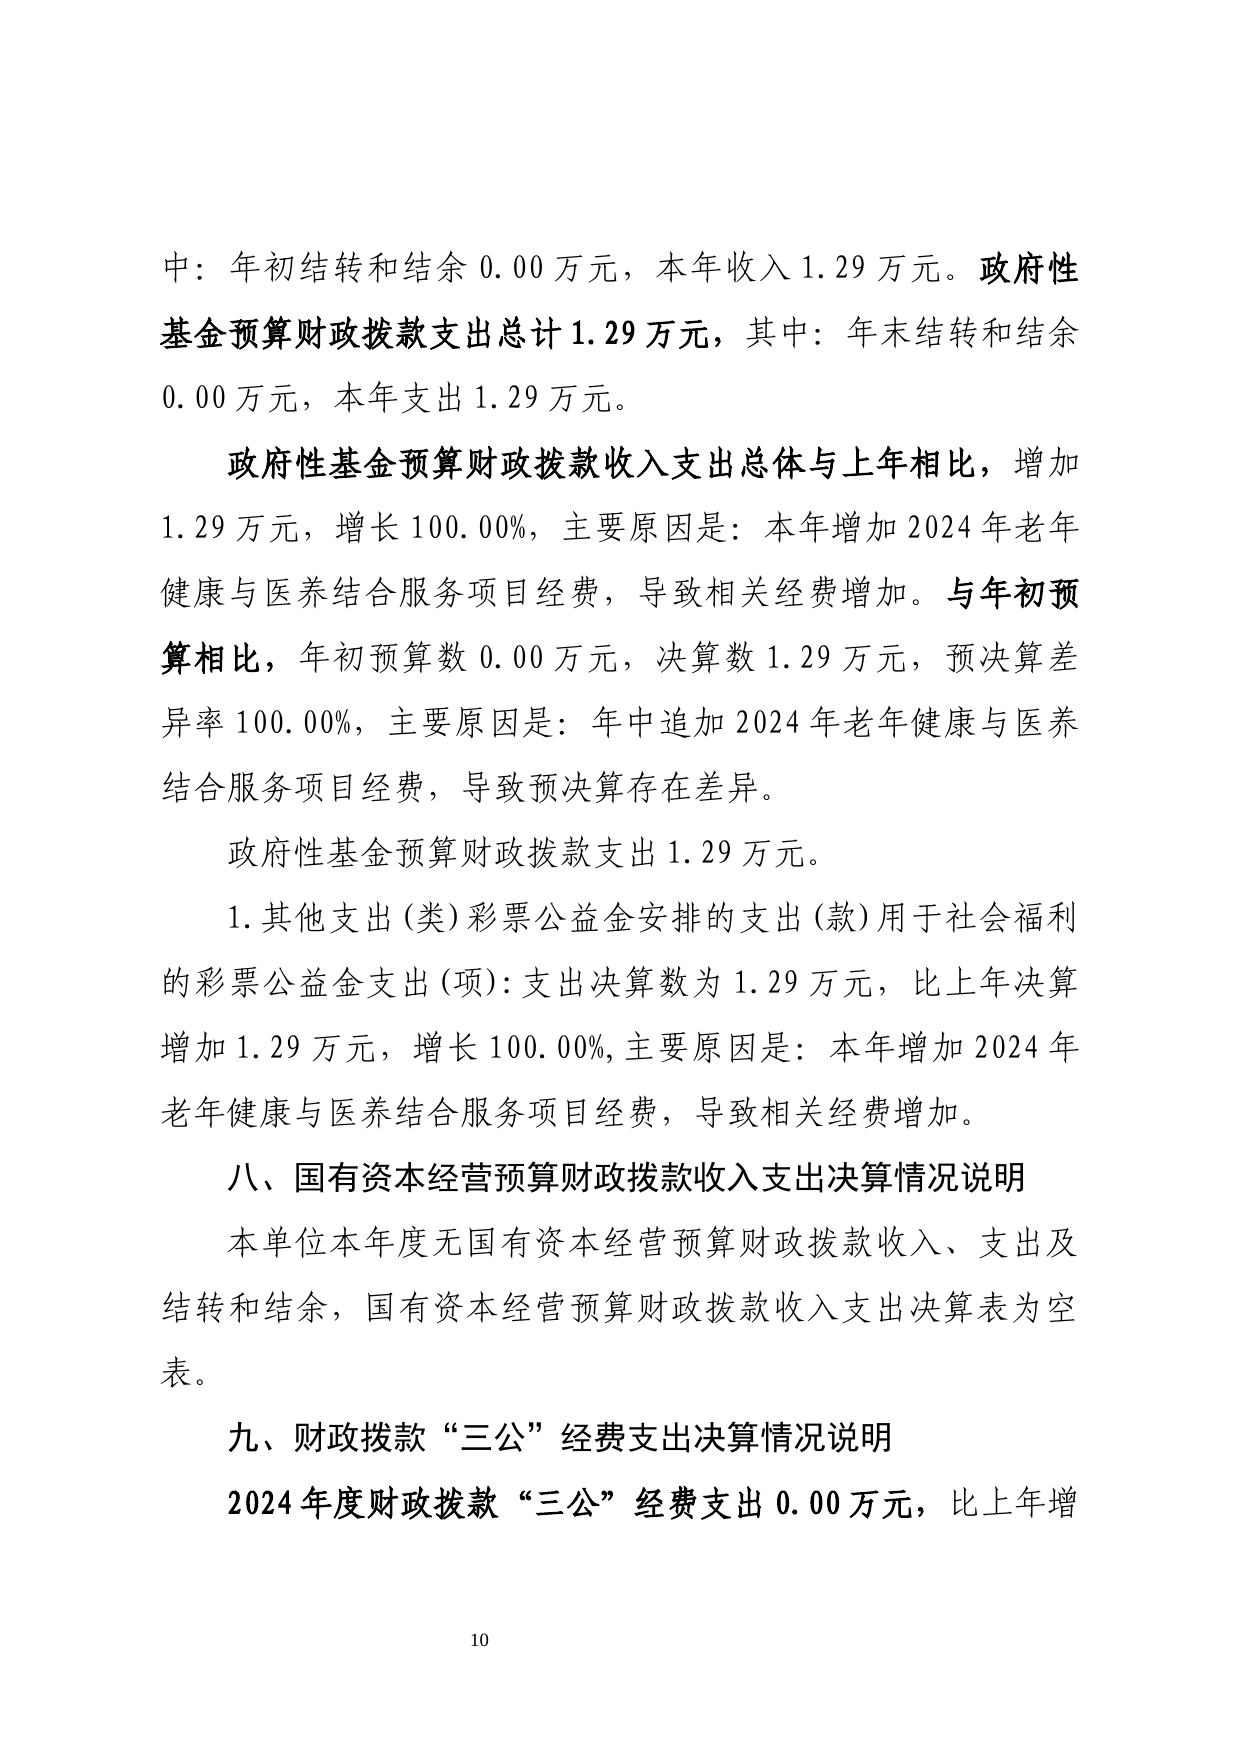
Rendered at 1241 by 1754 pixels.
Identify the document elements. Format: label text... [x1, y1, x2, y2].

text 本单位本年度无国有资本经营预算财政拨款收入、支出及结转和结余，国有资本经营预算财政拨款收入支出决算表为空表。 [159, 1208, 1081, 1403]
text 九、财政拨款“三公”经费支出决算情况说明 [159, 1403, 1081, 1468]
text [159, 1468, 1081, 1533]
text 八、国有资本经营预算财政拨款收入支出决算情况说明 [159, 1143, 1081, 1208]
text 政府性基金预算财政拨款收入支出总体与上年相比，增加1.29万元，增长100.00%，主要原因是：本年增加2024年老年健康与医养结合服务项目经费，导致相关经费增加。与年初预算相比，年初预算数0.00万元，决算数1.29万元，预决算差异率100.00%，主要原因是：年中追加2024年老年健康与医养结合服务项目经费，导致预决算存在差异。 [159, 428, 1081, 818]
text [159, 233, 1081, 428]
text 政府性基金预算财政拨款支出1.29万元。 [159, 818, 1081, 883]
text 1.其他支出(类)彩票公益金安排的支出(款)用于社会福利的彩票公益金支出(项):支出决算数为1.29万元，比上年决算增加1.29万元，增长100.00%,主要原因是：本年增加2024年老年健康与医养结合服务项目经费，导致相关经费增加。 [159, 883, 1081, 1143]
